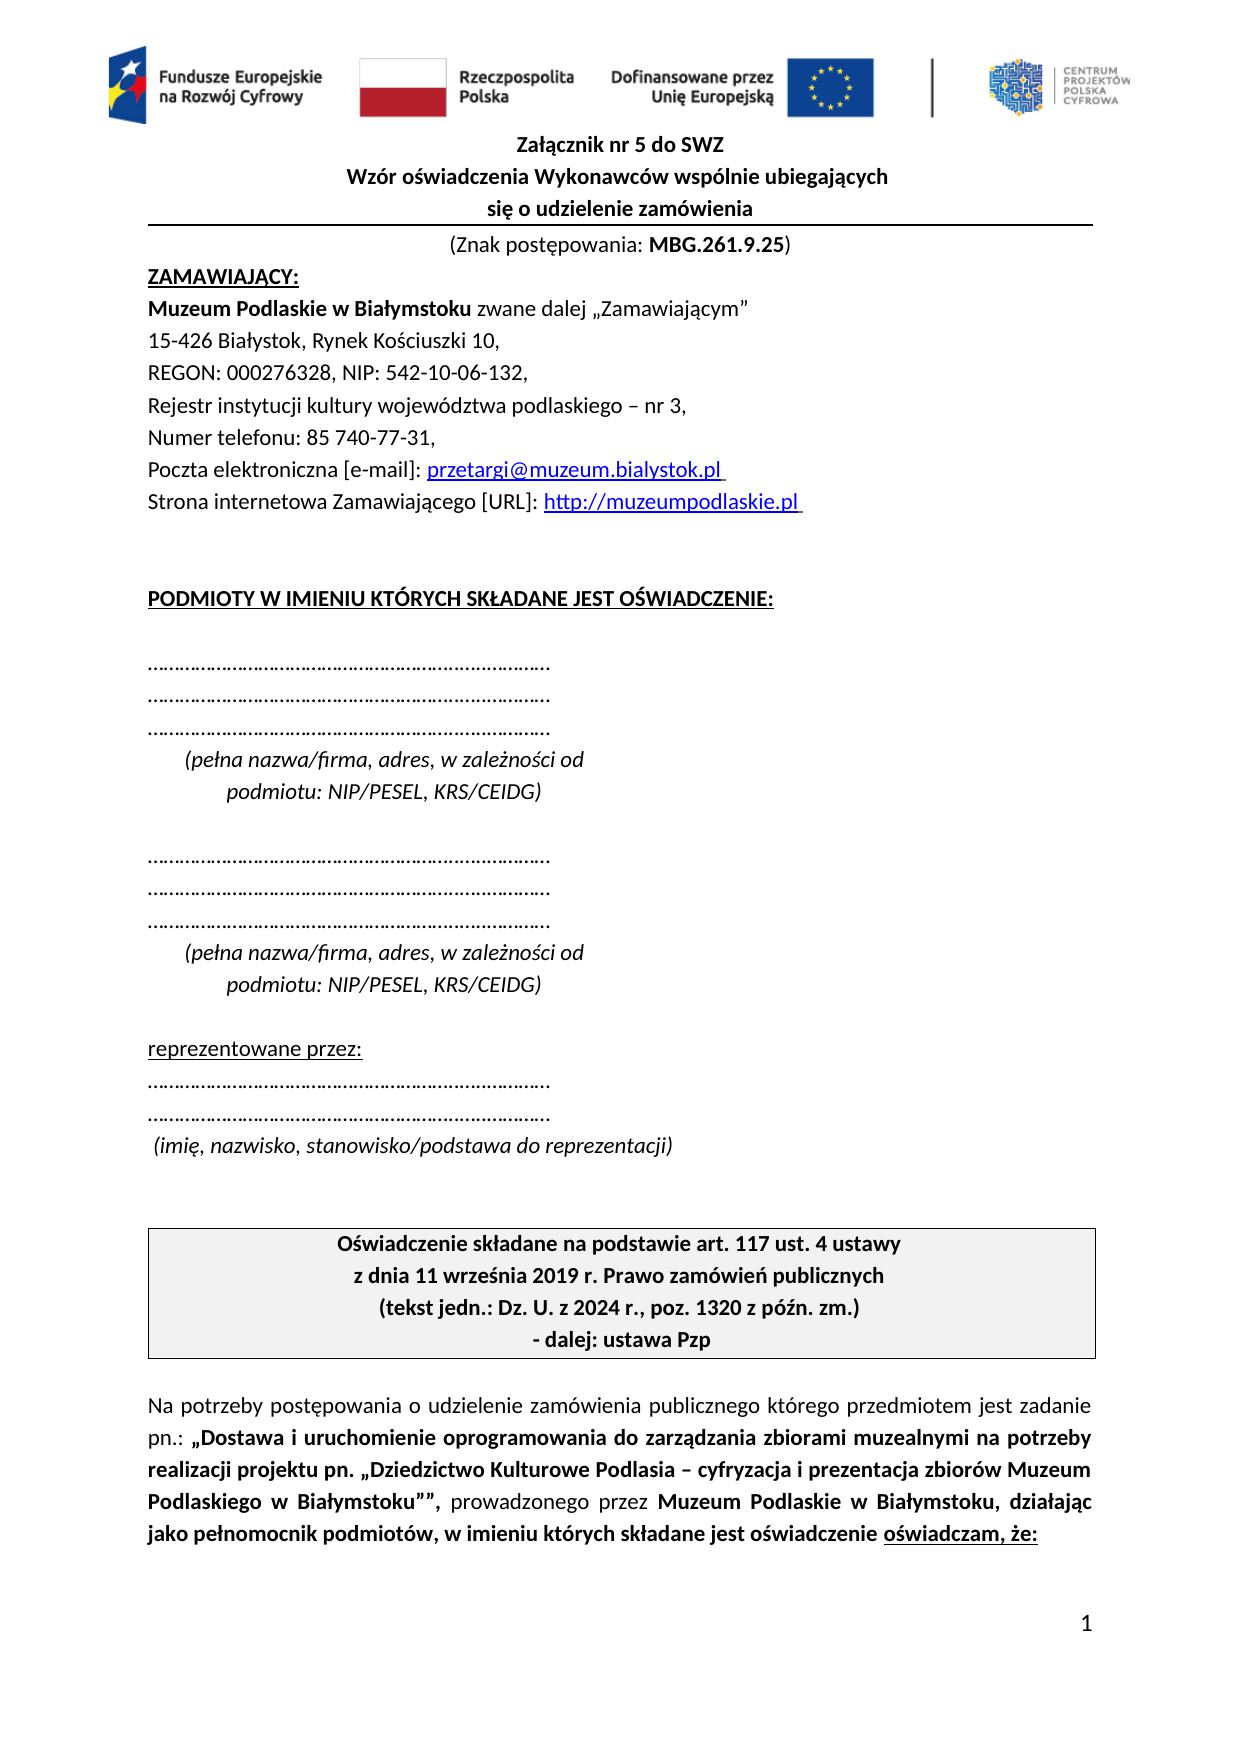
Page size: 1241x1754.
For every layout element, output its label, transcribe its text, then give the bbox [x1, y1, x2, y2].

text Załącznik nr 5 do SWZ [148, 130, 1093, 158]
text …………………………………………………..…..………… [148, 1099, 651, 1127]
text ZAMAWIAJĄCY: [148, 262, 1093, 290]
text Muzeum Podlaskie w Białymstoku zwane dalej „Zamawiającym” [148, 294, 1093, 322]
text Rejestr instytucji kultury województwa podlaskiego – nr 3, [148, 391, 1093, 419]
text (pełna nazwa/firma, adres, w zależności od podmiotu: NIP/PESEL, KRS/CEIDG) [148, 745, 621, 805]
text (imię, nazwisko, stanowisko/podstawa do reprezentacji) [148, 1131, 1093, 1159]
text reprezentowane przez: [148, 1034, 1093, 1062]
text PODMIOTY W IMIENIU KTÓRYCH SKŁADANE JEST OŚWIADCZENIE: [148, 584, 1093, 612]
text Na potrzeby postępowania o udzielenie zamówienia publicznego którego przedmiotem jest zadanie pn.: „Dostawa i uruchomienie oprogramowania do zarządzania zbiorami muzealnymi na potrzeby realizacji projektu pn. „Dziedzictwo Kulturowe Podlasia – cyfryzacja i prezentacja zbiorów Muzeum Podlaskiego w Białymstoku””, prowadzonego przez Muzeum Podlaskie w Białymstoku, działając jako pełnomocnik podmiotów, w imieniu których składane jest oświadczenie oświadczam, że: [148, 1391, 1093, 1547]
text …………………………………………………..…..………… [148, 1067, 651, 1095]
text (Znak postępowania: MBG.261.9.25) [148, 230, 1093, 258]
text …………………………………………………..…..………… [148, 680, 651, 708]
table_header Oświadczenie składane na podstawie art. 117 ust. 4 ustawy z dnia 11 września 2019 r. Prawo zamówień publicznych (tekst jedn.: Dz. U. z 2024 r., poz. 1320 z późn. zm.) - dalej: ustawa Pzp [149, 1229, 1095, 1357]
text …………………………………………………..…..………… [148, 873, 651, 902]
text Numer telefonu: 85 740-77-31, [148, 423, 1093, 451]
text Poczta elektroniczna [e-mail]: przetargi@muzeum.bialystok.pl [148, 455, 1093, 483]
text …………………………………………………..…..………… [148, 648, 651, 676]
text (pełna nazwa/firma, adres, w zależności od podmiotu: NIP/PESEL, KRS/CEIDG) [148, 938, 621, 998]
text …………………………………………………..…..………… [148, 841, 651, 869]
text Wzór oświadczenia Wykonawców wspólnie ubiegających się o udzielenie zamówienia [148, 162, 1093, 224]
text …………………………………………………..…..………… [148, 906, 651, 934]
text REGON: 000276328, NIP: 542-10-06-132, [148, 358, 1093, 387]
text Strona internetowa Zamawiającego [URL]: http://muzeumpodlaskie.pl [148, 487, 1093, 515]
picture [108, 46, 1131, 124]
text …………………………………………………..…..………… [148, 713, 651, 741]
text 15-426 Białystok, Rynek Kościuszki 10, [148, 326, 1093, 354]
